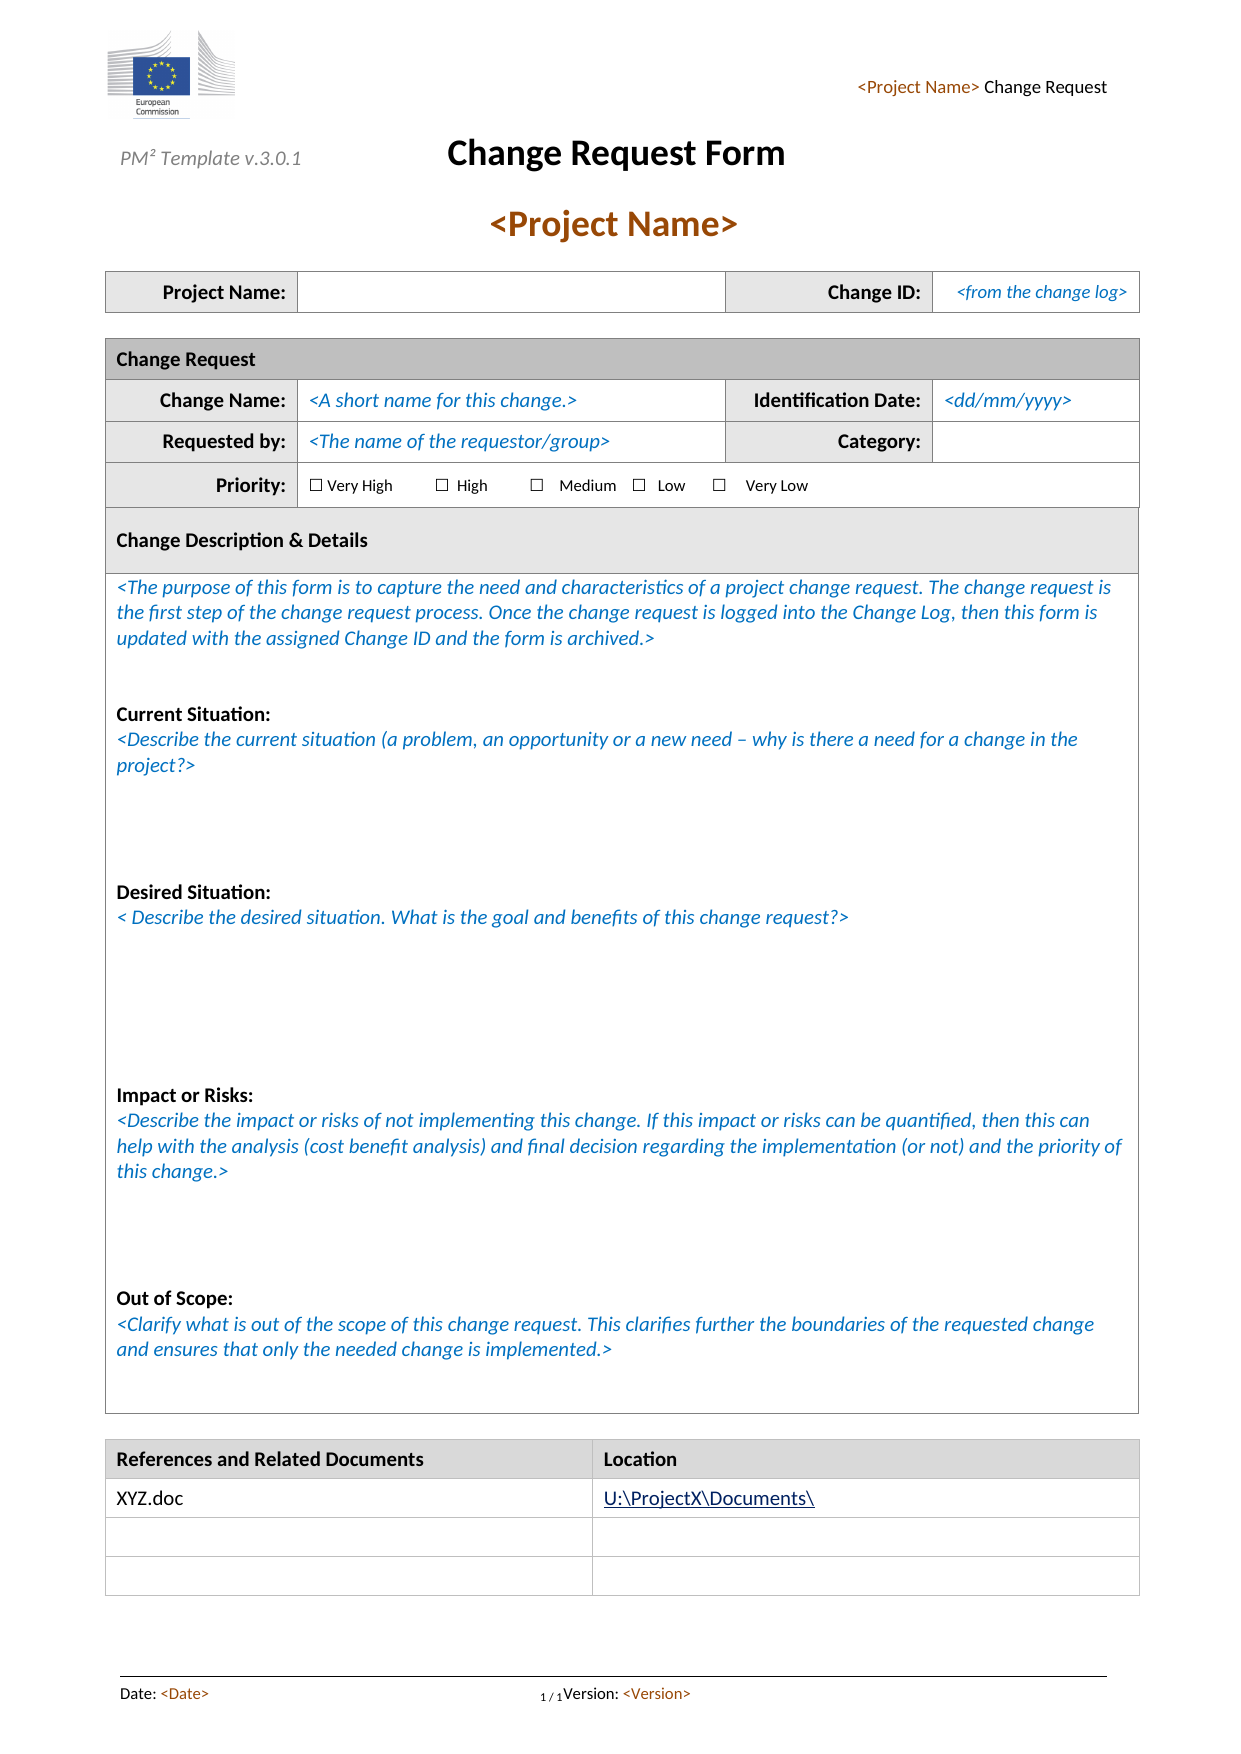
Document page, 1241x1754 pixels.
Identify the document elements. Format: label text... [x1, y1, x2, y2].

table_cell Change Name: [106, 380, 297, 421]
table_cell Change Description & Details [106, 508, 1138, 573]
table_cell Priority: [106, 463, 297, 507]
table_header Change Request [106, 339, 1139, 379]
table_cell Requested by: [106, 422, 297, 462]
table_cell <The purpose of this form is to capture the need and characteristics of a project change request. The change request is the first step of the change request process. Once the change request is logged into the Change Log, then this form is updated with the assigned Change ID and the form is archived.> Current Situation: <Describe the current situation (a problem, an opportunity or a new need – why is there a need for a change in the project?> Desired Situation: < Describe the desired situation. What is the goal and benefits of this change request?> Impact or Risks: <Describe the impact or risks of not implementing this change. If this impact or risks can be quantified, then this can help with the analysis (cost benefit analysis) and final decision regarding the implementation (or not) and the priority of this change.> Out of Scope: <Clarify what is out of the scope of this change request. This clarifies further the boundaries of the requested change and ensures that only the needed change is implemented.> [106, 574, 1138, 1413]
table_header References and Related Documents [106, 1440, 592, 1478]
table_cell [106, 1518, 592, 1556]
table_cell <A short name for this change.> [298, 380, 725, 421]
table_cell Very High High Medium Low Very Low [298, 463, 1139, 507]
table_cell [593, 1557, 1139, 1595]
table_cell [593, 1518, 1139, 1556]
table_header Location [593, 1440, 1139, 1478]
table_cell [106, 1557, 592, 1595]
table_cell U:\ProjectX\Documents\ [593, 1479, 1139, 1517]
text PM² Template v.3.0.1 Change Request Form [120, 129, 1107, 175]
table_header <from the change log> [933, 272, 1139, 312]
table_header Change ID: [726, 272, 932, 312]
table_cell XYZ.doc [106, 1479, 592, 1517]
table_cell <The name of the requestor/group> [298, 422, 725, 462]
table_cell [933, 422, 1139, 462]
text <Project Name> [120, 200, 1107, 246]
table_header Project Name: [106, 272, 297, 312]
table_header [298, 272, 725, 312]
table_cell <dd/mm/yyyy> [933, 380, 1139, 421]
table_cell Identification Date: [726, 380, 932, 421]
table_cell Category: [726, 422, 932, 462]
